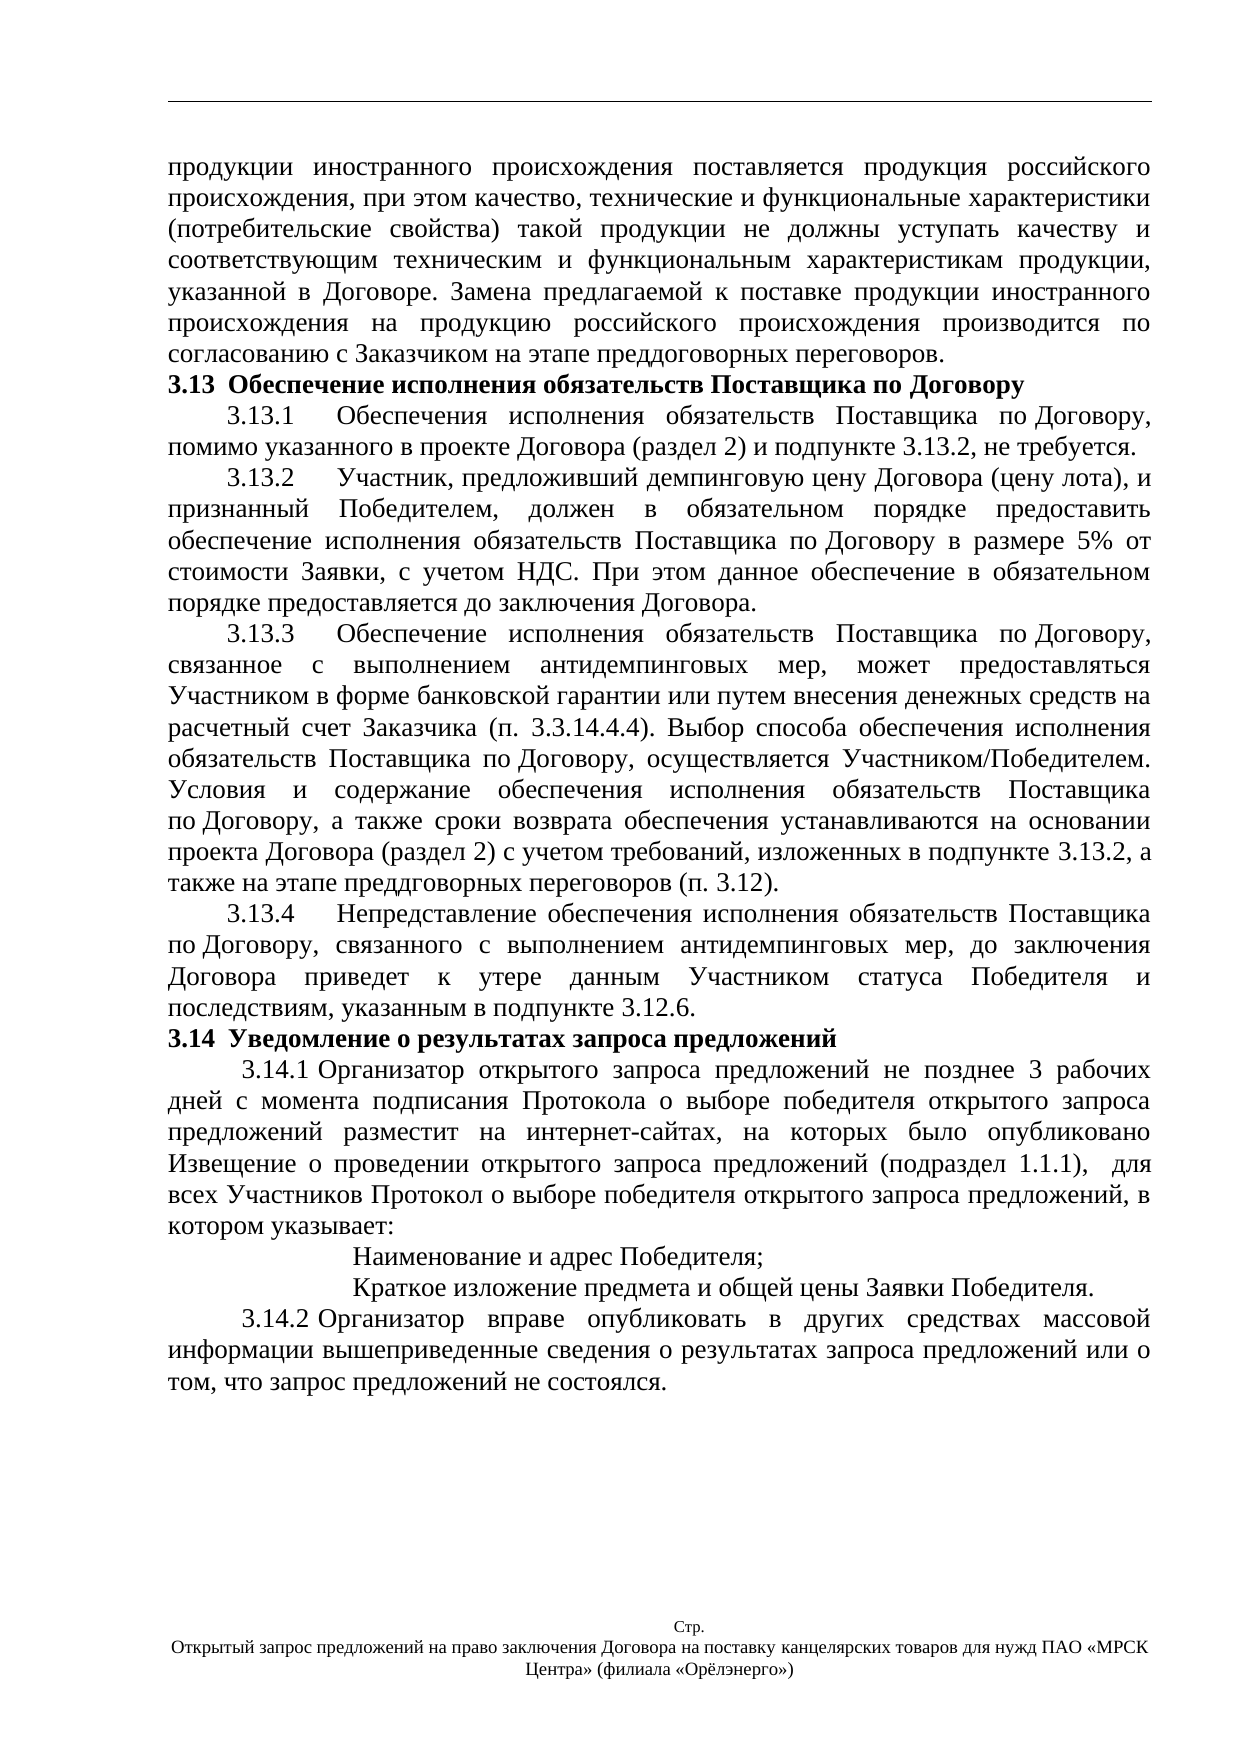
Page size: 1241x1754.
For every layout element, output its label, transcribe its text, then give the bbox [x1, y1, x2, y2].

list Краткое изложение предмета и общей цены Заявки Победителя. [352, 1271, 1166, 1302]
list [168, 150, 1152, 368]
text 3.14.2 Организатор вправе опубликовать в других средствах массовой информации вышеприведенные сведения о результатах запроса предложений или о том, что запрос предложений не состоялся. [168, 1302, 1152, 1396]
text 3.14.1 Организатор открытого запроса предложений не позднее 3 рабочих дней с момента подписания Протокола о выборе победителя открытого запроса предложений разместит на интернет-сайтах, на которых было опубликовано Извещение о проведении открытого запроса предложений (подраздел 1.1.1), для всех Участников Протокол о выборе победителя открытого запроса предложений, в котором указывает: [168, 1053, 1152, 1240]
subtitle Уведомление о результатах запроса предложений [168, 1022, 1152, 1053]
list Обеспечение исполнения обязательств Поставщика по Договору, связанное с выполнением антидемпинговых мер, может предоставляться Участником в форме банковской гарантии или путем внесения денежных средств на расчетный счет Заказчика (п. 3.3.14.4.4). Выбор способа обеспечения исполнения обязательств Поставщика по Договору, осуществляется Участником/Победителем. Условия и содержание обеспечения исполнения обязательств Поставщика по Договору, а также сроки возврата обеспечения устанавливаются на основании проекта Договора (раздел 2) с учетом требований, изложенных в подпункте 3.13.2, а также на этапе преддговорных переговоров (п. 3.12). [168, 617, 1152, 897]
subtitle Обеспечение исполнения обязательств Поставщика по Договору [168, 368, 1152, 399]
list Обеспечения исполнения обязательств Поставщика по Договору, помимо указанного в проекте Договора (раздел 2) и подпункте 3.13.2, не требуется. [168, 399, 1152, 461]
list Непредставление обеспечения исполнения обязательств Поставщика по Договору, связанного с выполнением антидемпинговых мер, до заключения Договора приведет к утере данным Участником статуса Победителя и последствиям, указанным в подпункте 3.12.6. [168, 897, 1152, 1022]
list Наименование и адрес Победителя; [352, 1240, 1166, 1271]
list Участник, предложивший демпинговую цену Договора (цену лота), и признанный Победителем, должен в обязательном порядке предоставить обеспечение исполнения обязательств Поставщика по Договору в размере 5% от стоимости Заявки, с учетом НДС. При этом данное обеспечение в обязательном порядке предоставляется до заключения Договора. [168, 461, 1152, 617]
